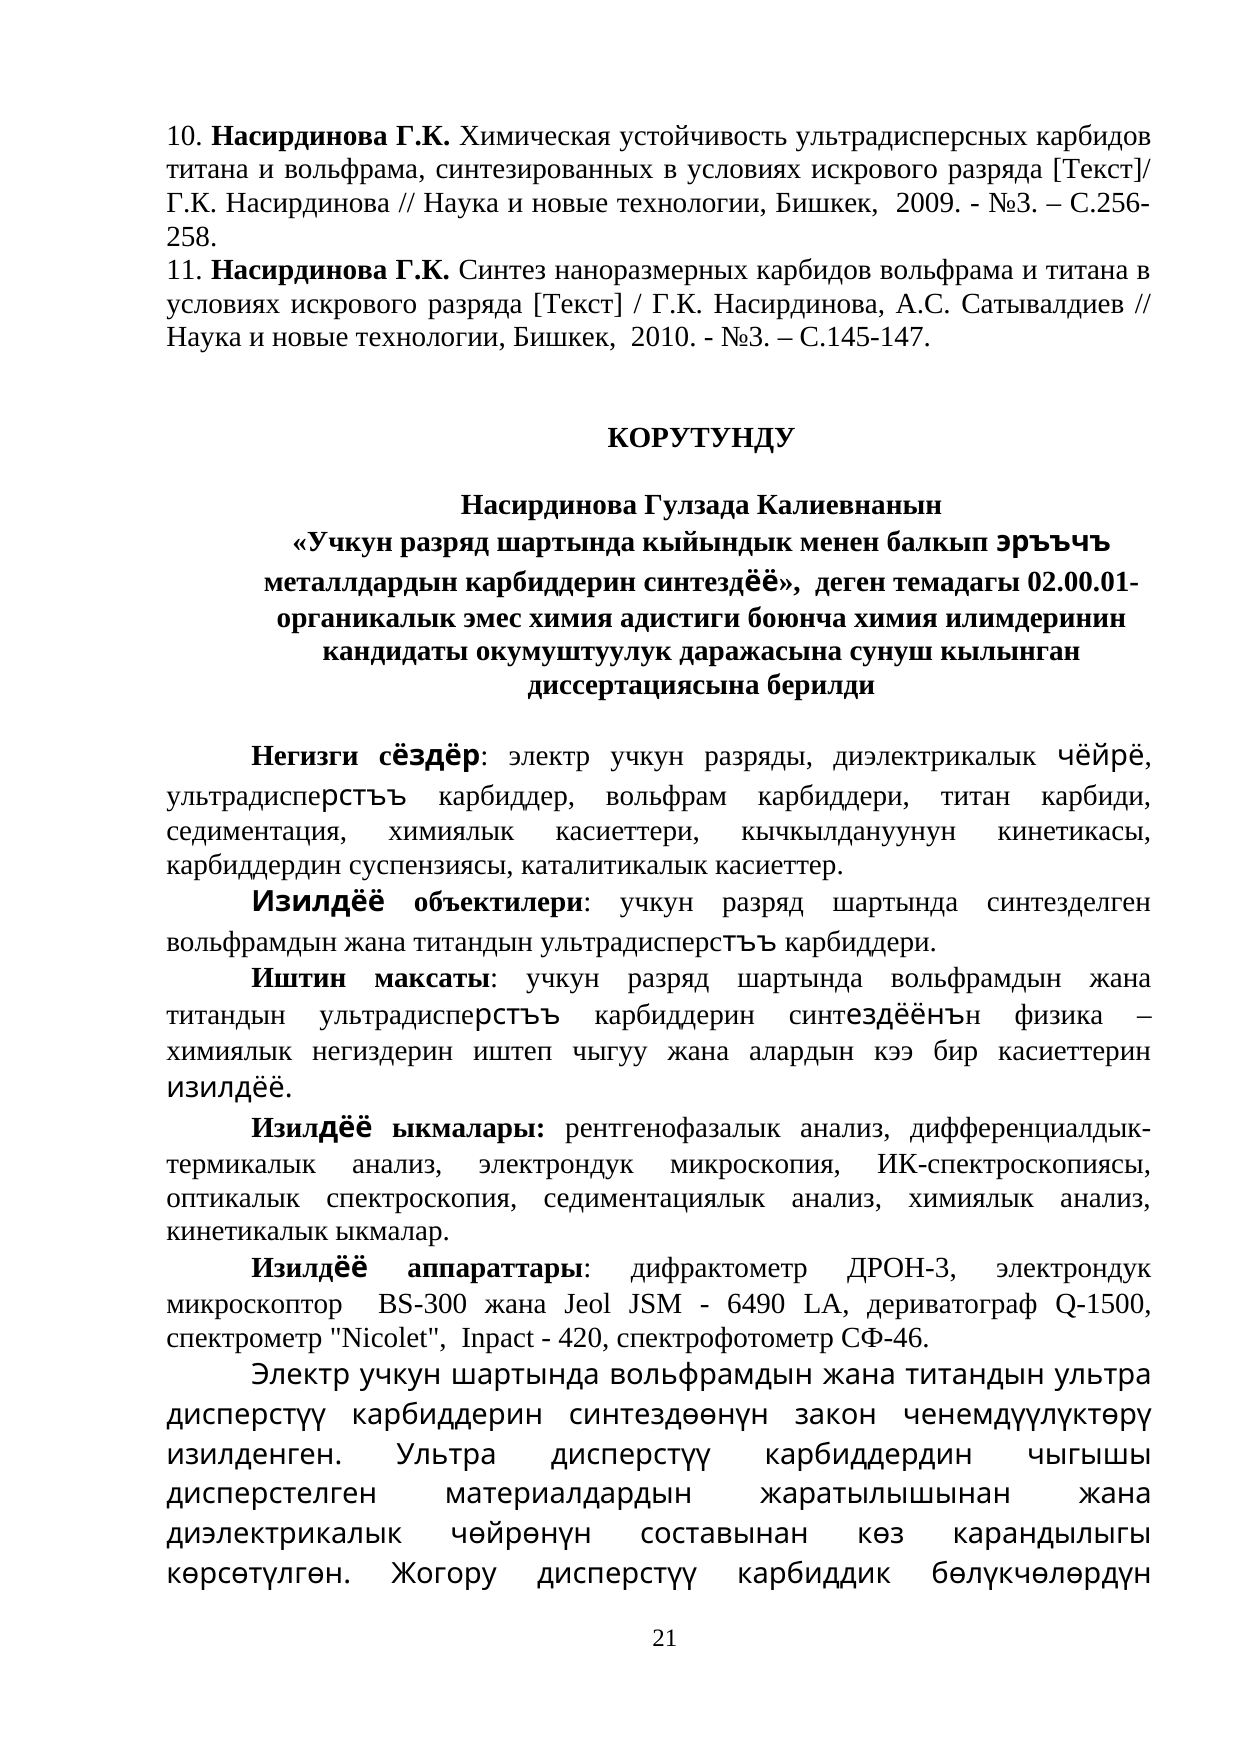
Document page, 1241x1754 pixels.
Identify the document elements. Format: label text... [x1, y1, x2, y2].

text Насирдинова Гулзада Калиевнанын [251, 487, 1152, 521]
text 11. Насирдинова Г.К. Синтез наноразмерных карбидов вольфрама и титана в условиях искрового разряда [Текст] / Г.К. Насирдинова, А.С. Сатывалдиев // Наука и новые технологии, Бишкек, 2010. - №3. – С.145-147. [166, 252, 1152, 353]
text Негизги сёздёр: электр учкун разряды, диэлектрикалык чёйрё, ультрадисперстъъ карбиддер, вольфрам карбиддери, титан карбиди, седиментация, химиялык касиеттери, кычкылдануунун кинетикасы, карбиддердин суспензиясы, каталитикалык касиеттер. [166, 734, 1152, 881]
text Изилдёё объектилери: учкун разряд шартында синтезделген вольфрамдын жана титандын ультрадисперстъъ карбиддери. [166, 881, 1152, 960]
text «Учкун разряд шартында кыйындык менен балкып эръъчъ металлдардын карбиддерин синтездёё», деген темадагы 02.00.01-органикалык эмес химия адистиги боюнча химия илимдеринин кандидаты окумуштуулук даражасына сунуш кылынган диссертациясына берилди [251, 521, 1152, 701]
text Иштин максаты: учкун разряд шартында вольфрамдын жана титандын ультрадисперстъъ карбиддерин синтездёёнън физика – химиялык негиздерин иштеп чыгуу жана алардын кээ бир касиеттерин изилдёё. [166, 960, 1152, 1106]
text Изилдёё ыкмалары: рентгенофазалык анализ, дифференциалдык-термикалык анализ, электрондук микроскопия, ИК-спектроскопиясы, оптикалык спектроскопия, седиментациялык анализ, химиялык анализ, кинетикалык ыкмалар. [166, 1106, 1152, 1247]
text КОРУТУНДУ [166, 420, 1152, 453]
text 10. Насирдинова Г.К. Химическая устойчивость ультрадисперсных карбидов титана и вольфрама, синтезированных в условиях искрового разряда [Текст]/ Г.К. Насирдинова // Наука и новые технологии, Бишкек, 2009. - №3. – С.256-258. [166, 118, 1152, 252]
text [166, 1353, 1152, 1592]
text Изилдёё аппараттары: дифрактометр ДРОН-3, электрондук микроскоптор BS-300 жана Jeol JSM - 6490 LA, дериватограф Q-1500, спектрометр "Nicolet", Inpact - 420, спектрофотометр СФ-46. [166, 1247, 1152, 1353]
